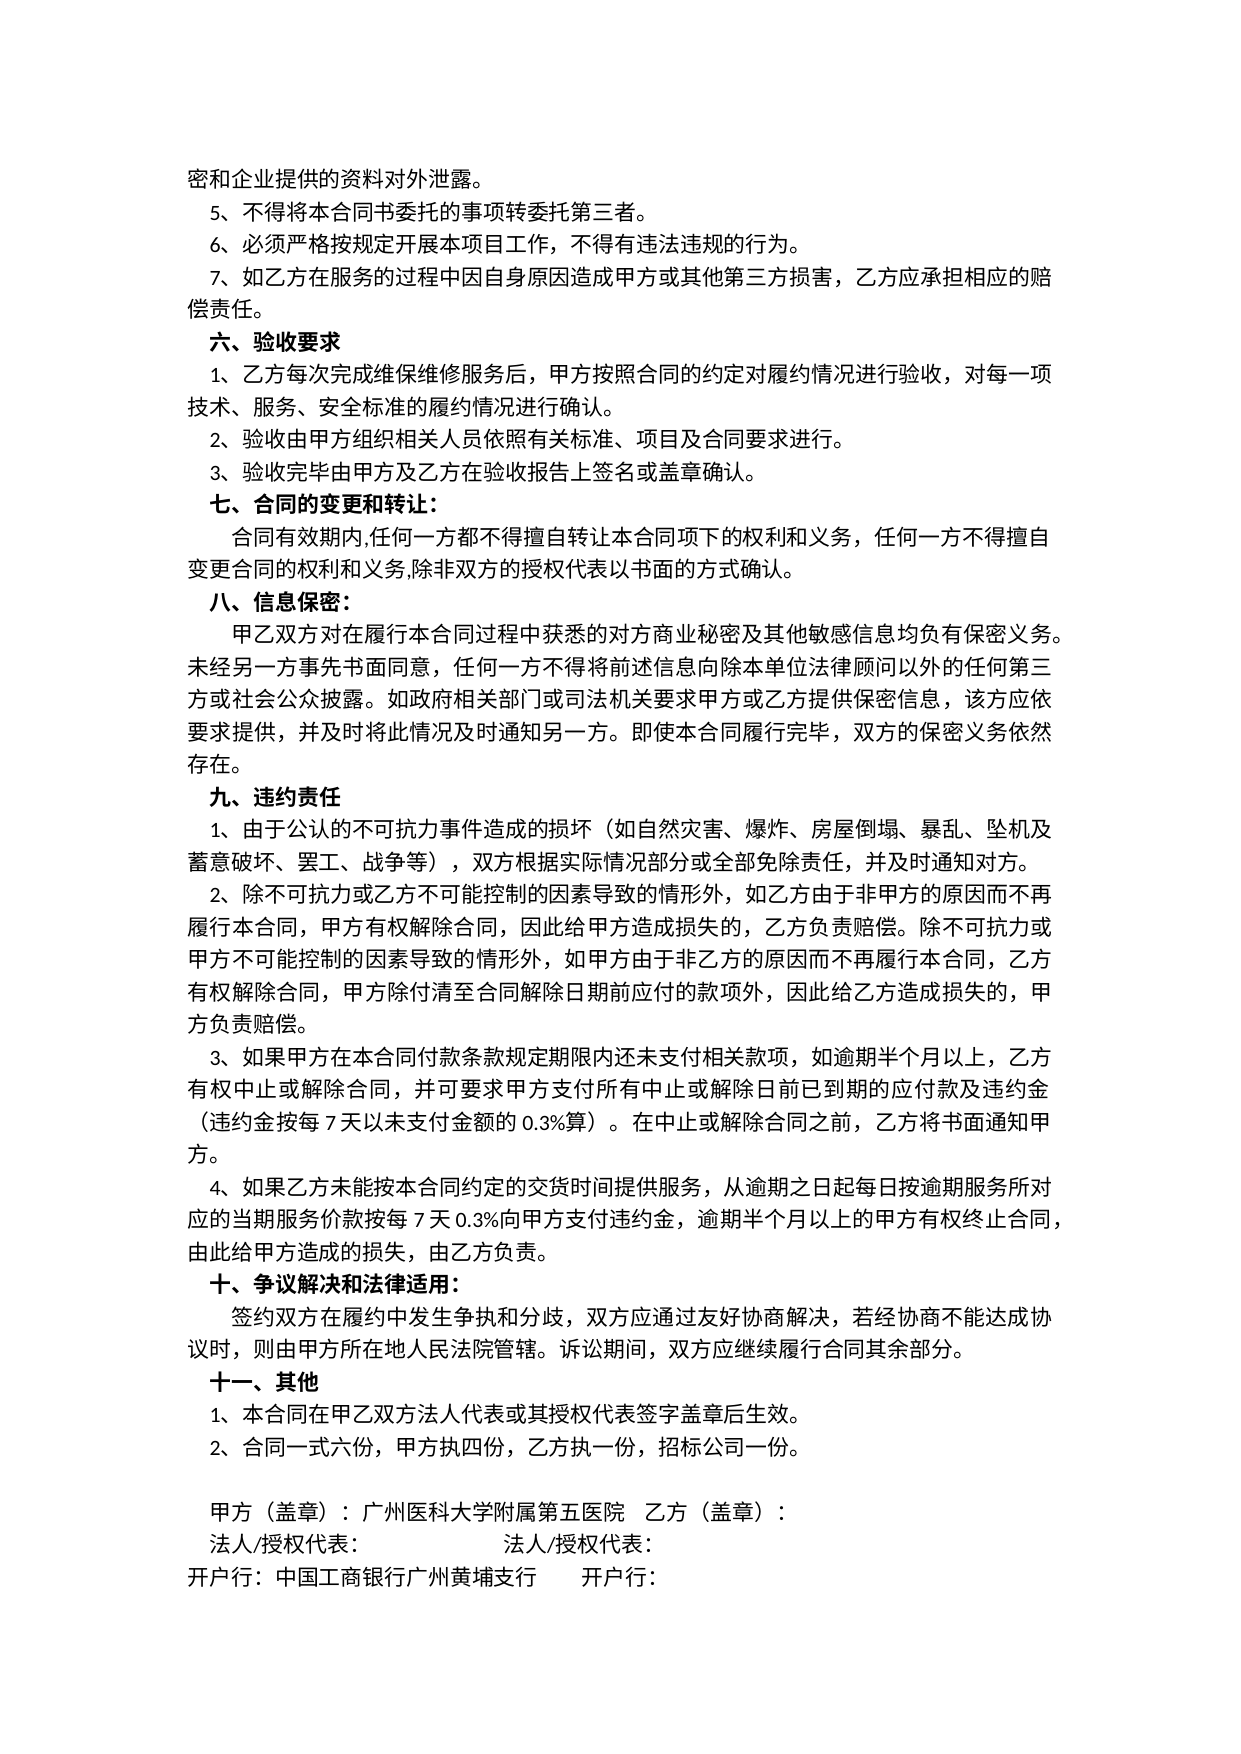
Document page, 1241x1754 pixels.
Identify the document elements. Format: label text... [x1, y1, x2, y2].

text 2、除不可抗力或乙方不可能控制的因素导致的情形外，如乙方由于非甲方的原因而不再履行本合同，甲方有权解除合同，因此给甲方造成损失的，乙方负责赔偿。除不可抗力或甲方不可能控制的因素导致的情形外，如甲方由于非乙方的原因而不再履行本合同，乙方有权解除合同，甲方除付清至合同解除日期前应付的款项外，因此给乙方造成损失的，甲方负责赔偿。 [187, 877, 1053, 1039]
text 签约双方在履约中发生争执和分歧，双方应通过友好协商解决，若经协商不能达成协议时，则由甲方所在地人民法院管辖。诉讼期间，双方应继续履行合同其余部分。 [187, 1299, 1053, 1364]
text 七、合同的变更和转让： [187, 487, 1053, 519]
text 1、由于公认的不可抗力事件造成的损坏（如自然灾害、爆炸、房屋倒塌、暴乱、坠机及蓄意破坏、罢工、战争等），双方根据实际情况部分或全部免除责任，并及时通知对方。 [187, 812, 1053, 877]
text 5、不得将本合同书委托的事项转委托第三者。 [187, 194, 1053, 227]
text 2、合同一式六份，甲方执四份，乙方执一份，招标公司一份。 [187, 1429, 1053, 1462]
text 八、信息保密： [187, 584, 1053, 617]
text 6、必须严格按规定开展本项目工作，不得有违法违规的行为。 [187, 227, 1053, 259]
text 3、验收完毕由甲方及乙方在验收报告上签名或盖章确认。 [187, 454, 1053, 487]
text 六、验收要求 [187, 324, 1053, 357]
text 1、乙方每次完成维保维修服务后，甲方按照合同的约定对履约情况进行验收，对每一项技术、服务、安全标准的履约情况进行确认。 [187, 357, 1053, 422]
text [187, 162, 1053, 194]
text 合同有效期内,任何一方都不得擅自转让本合同项下的权利和义务，任何一方不得擅自变更合同的权利和义务,除非双方的授权代表以书面的方式确认。 [187, 519, 1053, 584]
text 2、验收由甲方组织相关人员依照有关标准、项目及合同要求进行。 [187, 422, 1053, 454]
text 十一、其他 [187, 1364, 1053, 1397]
text 7、如乙方在服务的过程中因自身原因造成甲方或其他第三方损害，乙方应承担相应的赔偿责任。 [187, 259, 1053, 324]
text 法人/授权代表： 法人/授权代表： [187, 1527, 1053, 1559]
text 九、违约责任 [187, 779, 1053, 812]
text 甲乙双方对在履行本合同过程中获悉的对方商业秘密及其他敏感信息均负有保密义务。未经另一方事先书面同意，任何一方不得将前述信息向除本单位法律顾问以外的任何第三方或社会公众披露。如政府相关部门或司法机关要求甲方或乙方提供保密信息，该方应依要求提供，并及时将此情况及时通知另一方。即使本合同履行完毕，双方的保密义务依然存在。 [187, 617, 1053, 779]
text 4、如果乙方未能按本合同约定的交货时间提供服务，从逾期之日起每日按逾期服务所对应的当期服务价款按每7天0.3%向甲方支付违约金，逾期半个月以上的甲方有权终止合同，由此给甲方造成的损失，由乙方负责。 [187, 1169, 1053, 1267]
text 1、本合同在甲乙双方法人代表或其授权代表签字盖章后生效。 [187, 1397, 1053, 1429]
text 3、如果甲方在本合同付款条款规定期限内还未支付相关款项，如逾期半个月以上，乙方有权中止或解除合同，并可要求甲方支付所有中止或解除日前已到期的应付款及违约金（违约金按每7天以未支付金额的0.3%算）。在中止或解除合同之前，乙方将书面通知甲方。 [187, 1039, 1053, 1169]
text 开户行：中国工商银行广州黄埔支行 开户行： [187, 1559, 1053, 1592]
text 十、争议解决和法律适用： [187, 1267, 1053, 1299]
text 甲方（盖章）：广州医科大学附属第五医院 乙方（盖章）： [187, 1494, 1053, 1527]
